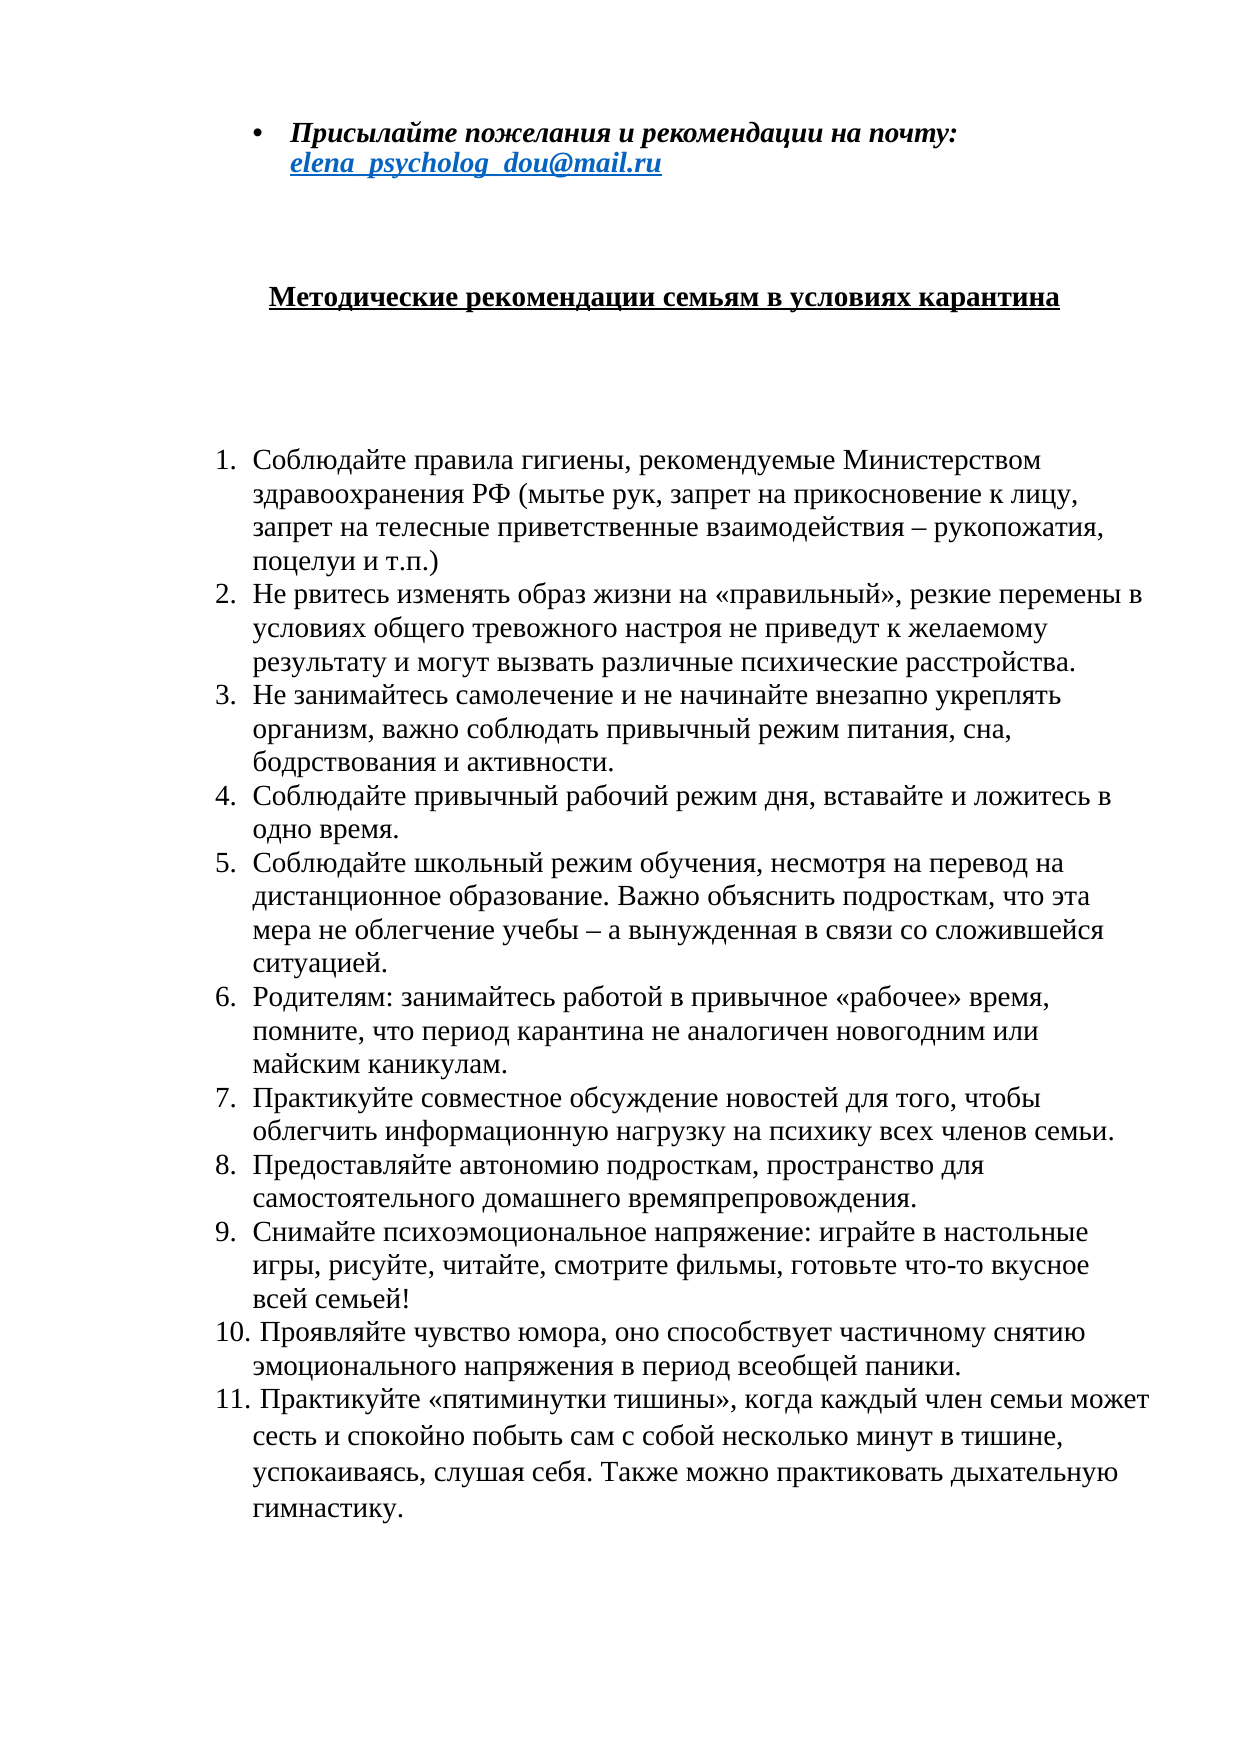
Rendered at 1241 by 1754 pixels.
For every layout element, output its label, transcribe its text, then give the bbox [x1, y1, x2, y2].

list Проявляйте чувство юмора, оно способствует частичному снятию эмоционального напряжения в период всеобщей паники. [215, 1314, 1152, 1382]
list Родителям: занимайтесь работой в привычное «рабочее» время, помните, что период карантина не аналогичен новогодним или майским каникулам. [215, 979, 1152, 1080]
list Соблюдайте привычный рабочий режим дня, вставайте и ложитесь в одно время. [215, 778, 1152, 845]
list Снимайте психоэмоциональное напряжение: играйте в настольные игры, рисуйте, читайте, смотрите фильмы, готовьте что-то вкусное всей семьей! [215, 1214, 1152, 1314]
list Соблюдайте правила гигиены, рекомендуемые Министерством здравоохранения РФ (мытье рук, запрет на прикосновение к лицу, запрет на телесные приветственные взаимодействия – рукопожатия, поцелуи и т.п.) [215, 442, 1152, 577]
list Не занимайтесь самолечение и не начинайте внезапно укреплять организм, важно соблюдать привычный режим питания, сна, бодрствования и активности. [215, 677, 1152, 778]
text Методические рекомендации семьям в условиях карантина [177, 279, 1152, 313]
list Практикуйте совместное обсуждение новостей для того, чтобы облегчить информационную нагрузку на психику всех членов семьи. [215, 1080, 1152, 1147]
list Соблюдайте школьный режим обучения, несмотря на перевод на дистанционное образование. Важно объяснить подросткам, что эта мера не облегчение учебы – а вынужденная в связи со сложившейся ситуацией. [215, 845, 1152, 979]
list Не рвитесь изменять образ жизни на «правильный», резкие перемены в условиях общего тревожного настроя не приведут к желаемому результату и могут вызвать различные психические расстройства. [215, 577, 1152, 677]
list Присылайте пожелания и рекомендации на почту: elena_psycholog_dou@mail.ru [252, 118, 1152, 178]
list Практикуйте «пятиминутки тишины», когда каждый член семьи может сесть и спокойно побыть сам с собой несколько минут в тишине, успокаиваясь, слушая себя. Также можно практиковать дыхательную гимнастику. [215, 1382, 1152, 1524]
list Предоставляйте автономию подросткам, пространство для самостоятельного домашнего времяпрепровождения. [215, 1147, 1152, 1214]
